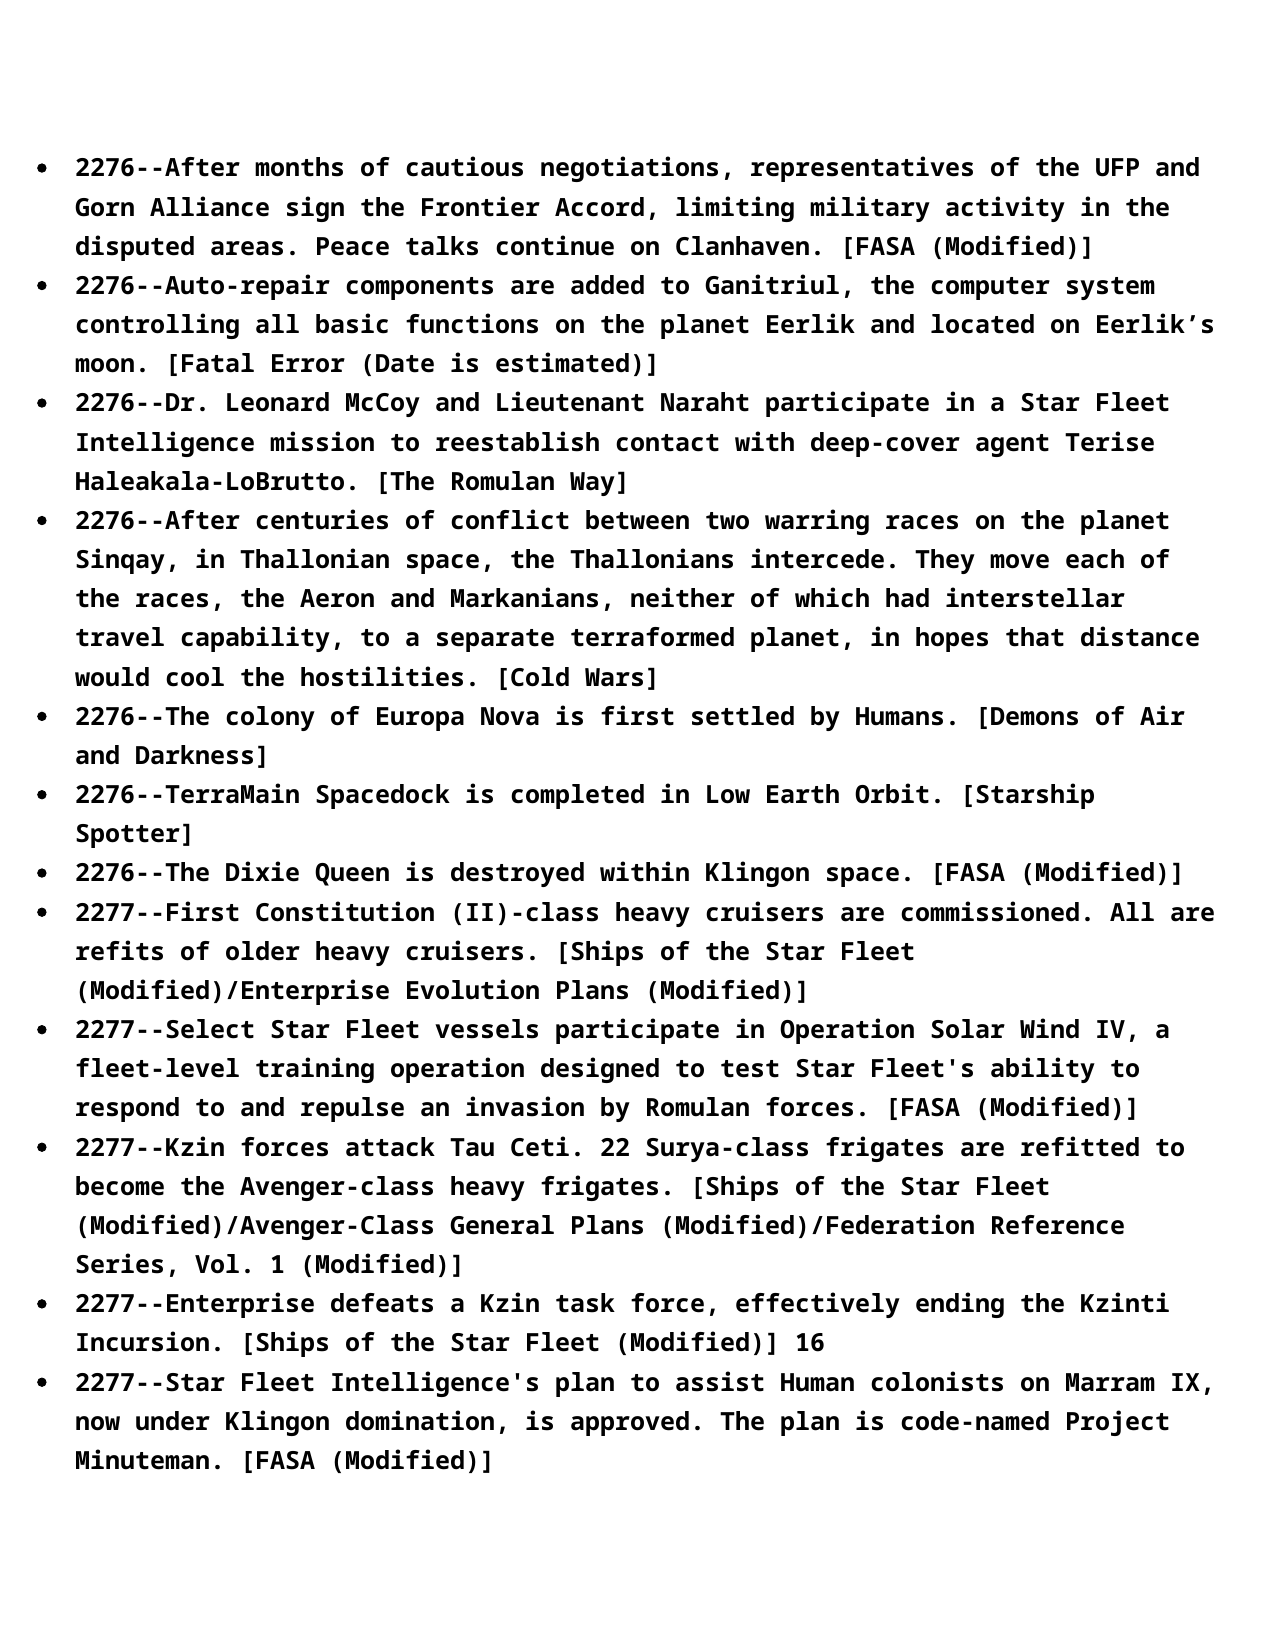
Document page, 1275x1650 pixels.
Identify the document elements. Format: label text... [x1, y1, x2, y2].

list 2276--Auto-repair components are added to Ganitriul, the computer system controlling all basic functions on the planet Eerlik and located on Eerlik’s moon. [Fatal Error (Date is estimated)] [37, 267, 1215, 380]
list 2276--Dr. Leonard McCoy and Lieutenant Naraht participate in a Star Fleet Intelligence mission to reestablish contact with deep-cover agent Terise Haleakala-LoBrutto. [The Romulan Way] [37, 385, 1215, 497]
list 2276--TerraMain Spacedock is completed in Low Earth Orbit. [Starship Spotter] [37, 777, 1215, 850]
list 2277--Select Star Fleet vessels participate in Operation Solar Wind IV, a fleet-level training operation designed to test Star Fleet's ability to respond to and repulse an invasion by Romulan forces. [FASA (Modified)] [37, 1012, 1215, 1124]
list 2276--After centuries of conflict between two warring races on the planet Sinqay, in Thallonian space, the Thallonians intercede. They move each of the races, the Aeron and Markanians, neither of which had interstellar travel capability, to a separate terraformed planet, in hopes that distance would cool the hostilities. [Cold Wars] [37, 502, 1215, 693]
list 2276--The colony of Europa Nova is first settled by Humans. [Demons of Air and Darkness] [37, 698, 1215, 772]
list 2276--The Dixie Queen is destroyed within Klingon space. [FASA (Modified)] [37, 855, 1215, 889]
list 2276--After months of cautious negotiations, representatives of the UFP and Gorn Alliance sign the Frontier Accord, limiting military activity in the disputed areas. Peace talks continue on Clanhaven. [FASA (Modified)] [37, 150, 1215, 262]
list 2277--Kzin forces attack Tau Ceti. 22 Surya-class frigates are refitted to become the Avenger-class heavy frigates. [Ships of the Star Fleet (Modified)/Avenger-Class General Plans (Modified)/Federation Reference Series, Vol. 1 (Modified)] [37, 1129, 1215, 1281]
list 2277--Enterprise defeats a Kzin task force, effectively ending the Kzinti Incursion. [Ships of the Star Fleet (Modified)] 16 [37, 1286, 1215, 1359]
list 2277--Star Fleet Intelligence's plan to assist Human colonists on Marram IX, now under Klingon domination, is approved. The plan is code-named Project Minuteman. [FASA (Modified)] [37, 1364, 1215, 1477]
list 2277--First Constitution (II)-class heavy cruisers are commissioned. All are refits of older heavy cruisers. [Ships of the Star Fleet (Modified)/Enterprise Evolution Plans (Modified)] [37, 894, 1215, 1007]
